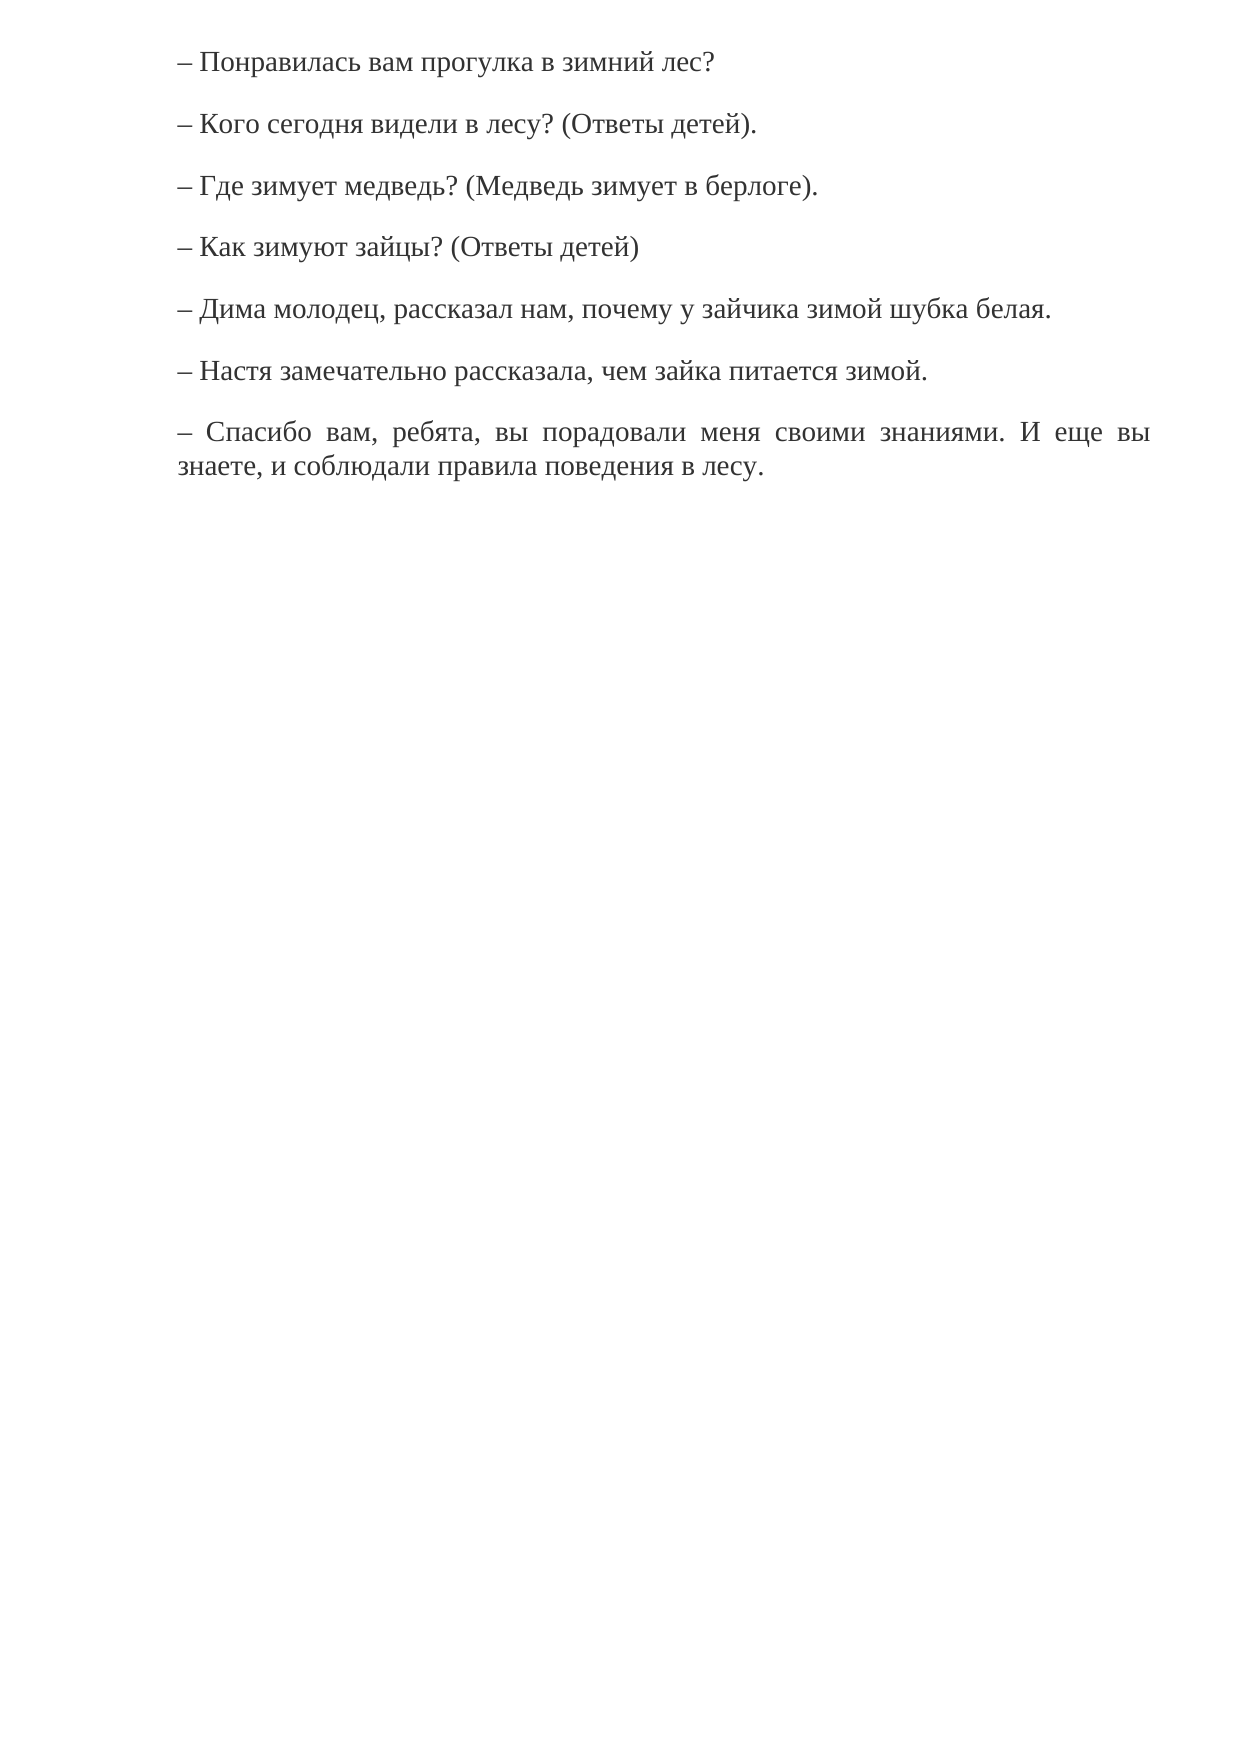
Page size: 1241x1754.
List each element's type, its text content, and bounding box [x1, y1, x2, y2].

text – Как зимуют зайцы? (Ответы детей) [177, 229, 1152, 263]
text – Спасибо вам, ребята, вы порадовали меня своими знаниями. И еще вы знаете, и соблюдали правила поведения в лесу. [177, 414, 1152, 481]
text – Настя замечательно рассказала, чем зайка питается зимой. [177, 353, 1152, 386]
text – Где зимует медведь? (Медведь зимует в берлоге). [177, 168, 1152, 201]
text – Понравилась вам прогулка в зимний лес? [177, 44, 1152, 78]
text – Кого сегодня видели в лесу? (Ответы детей). [177, 106, 1152, 139]
text – Дима молодец, рассказал нам, почему у зайчика зимой шубка белая. [177, 291, 1152, 324]
